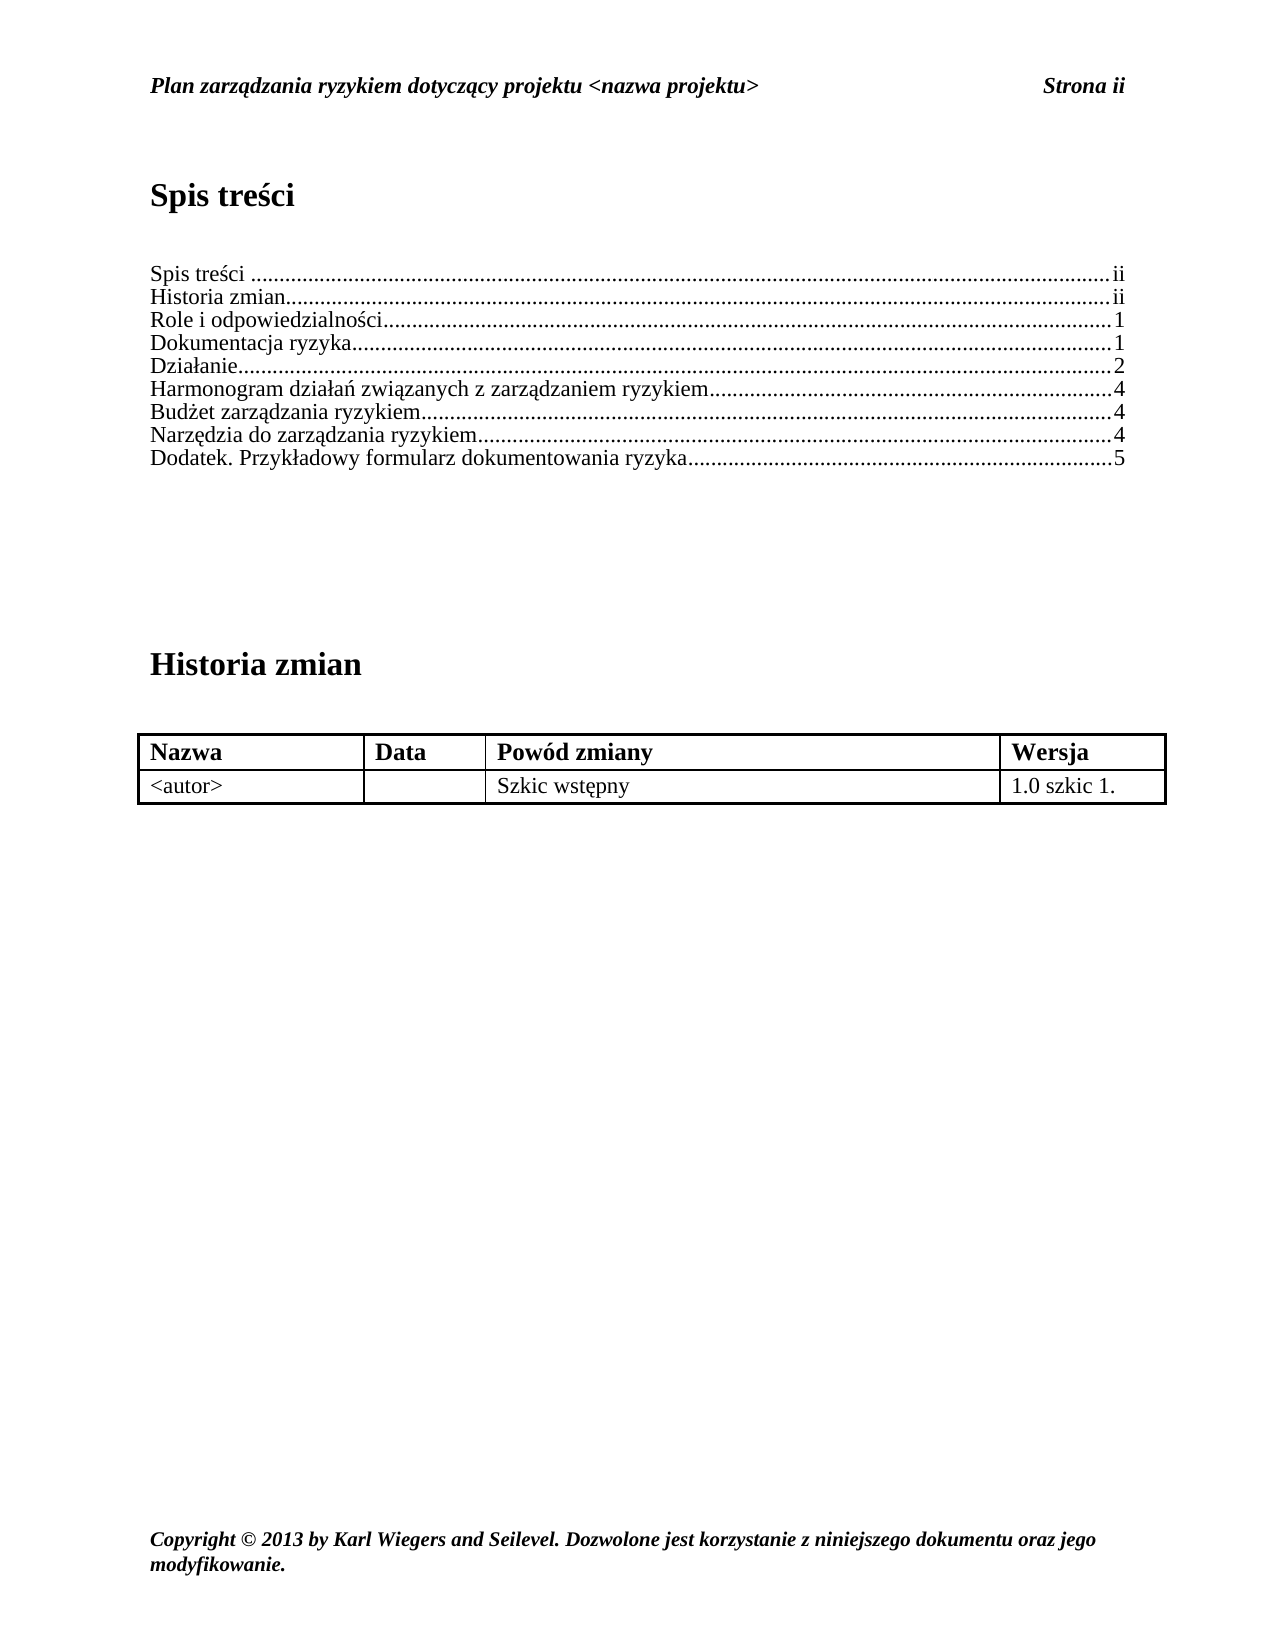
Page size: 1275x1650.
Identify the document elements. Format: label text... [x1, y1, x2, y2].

table_cell 1.0 szkic 1. [1001, 771, 1164, 802]
table_header Wersja [1001, 736, 1164, 769]
text Budżet zarządzania ryzykiem 4 [150, 401, 1125, 424]
table_cell <autor> [140, 771, 363, 802]
table_cell [365, 771, 485, 802]
text Historia zmian ii [150, 286, 1125, 309]
text Narzędzia do zarządzania ryzykiem 4 [150, 424, 1125, 447]
text Dokumentacja ryzyka 1 [150, 332, 1125, 355]
text Spis treści [150, 175, 1125, 213]
table_header Data [365, 736, 485, 769]
table_header Powód zmiany [486, 736, 999, 769]
text Harmonogram działań związanych z zarządzaniem ryzykiem 4 [150, 378, 1125, 401]
text Historia zmian [150, 644, 1125, 683]
table_cell Szkic wstępny [486, 771, 999, 802]
text Role i odpowiedzialności 1 [150, 309, 1125, 332]
table_header Nazwa [140, 736, 363, 769]
text Spis treści ii [150, 263, 1125, 286]
text Dodatek. Przykładowy formularz dokumentowania ryzyka 5 [150, 447, 1125, 469]
text Działanie 2 [150, 355, 1125, 378]
